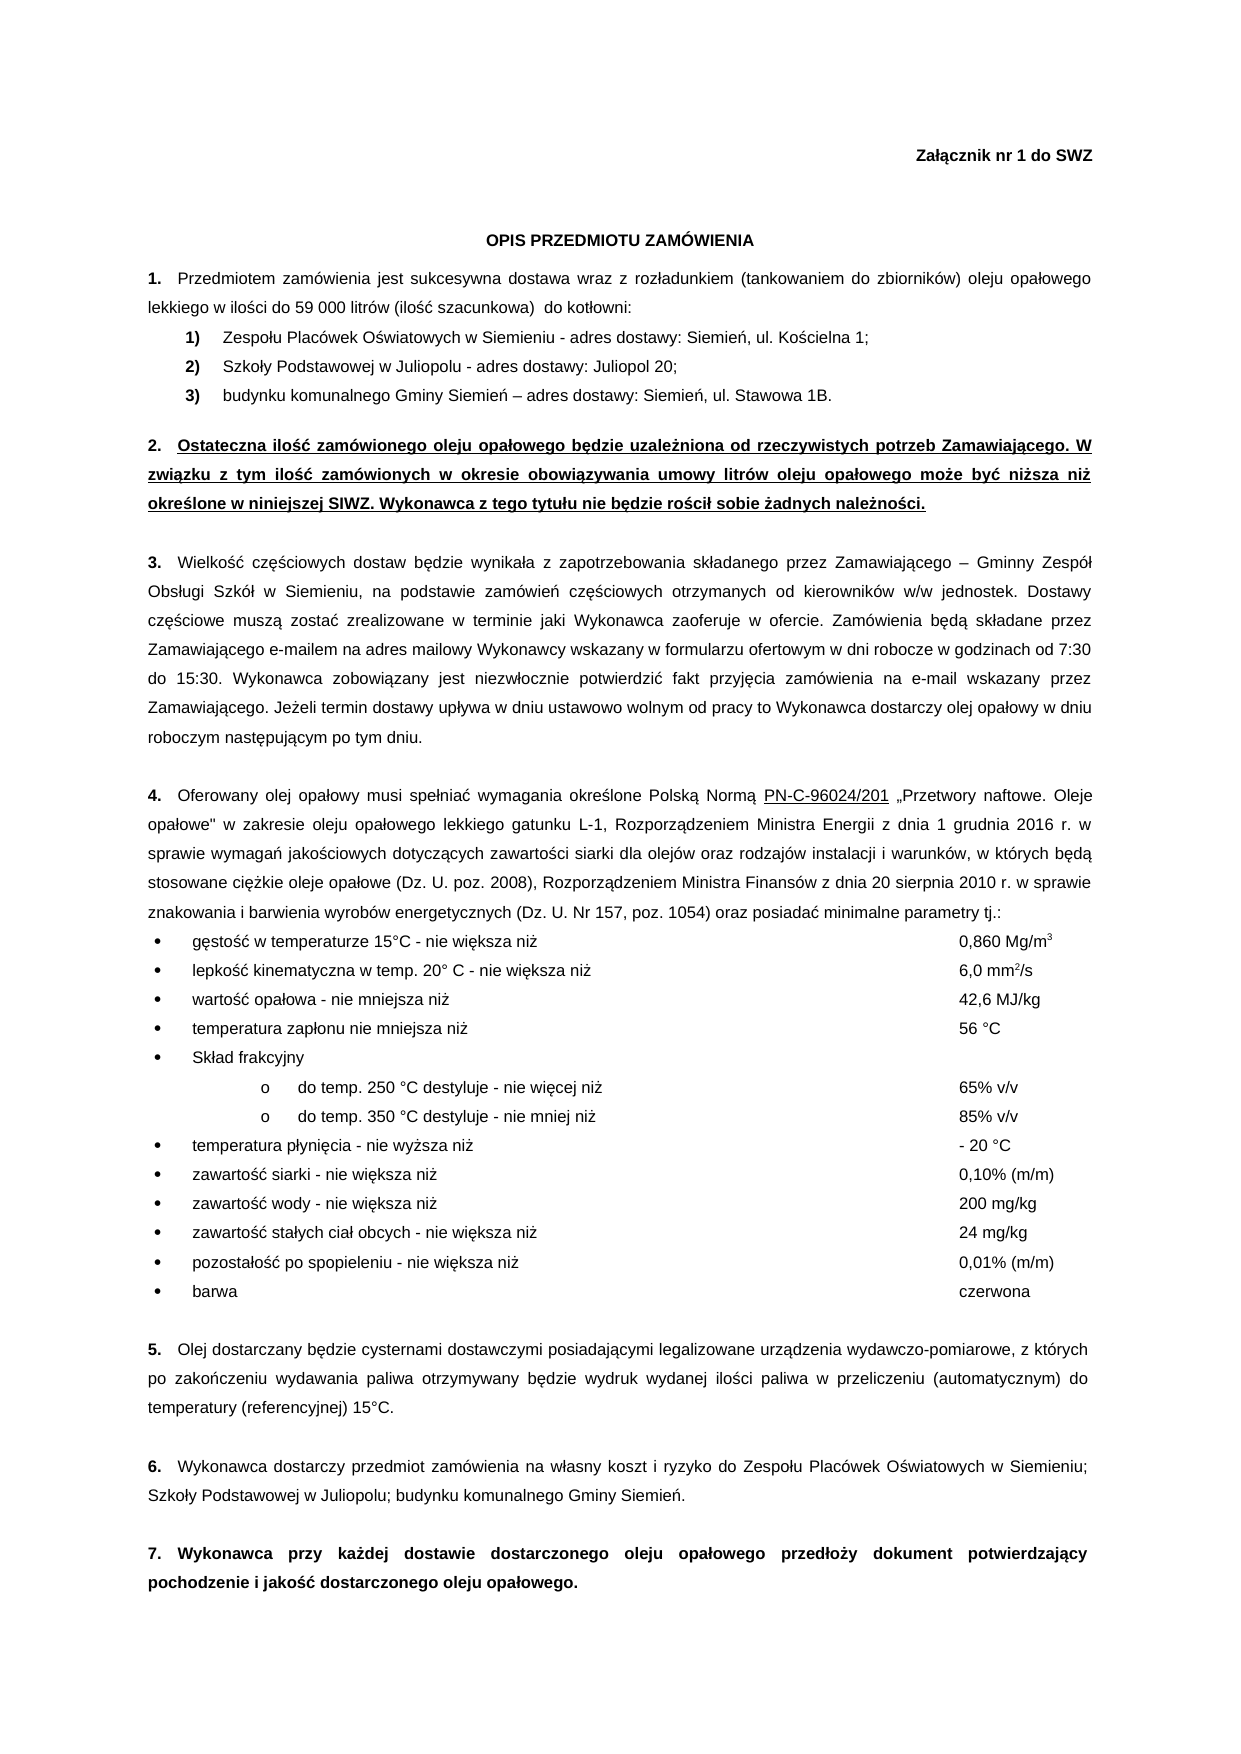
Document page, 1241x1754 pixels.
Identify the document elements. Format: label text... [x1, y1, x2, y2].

list Szkoły Podstawowej w Juliopolu - adres dostawy: Juliopol 20; [185, 349, 1093, 378]
text OPIS PRZEDMIOTU ZAMÓWIENIA [148, 233, 1093, 249]
list Wykonawca przy każdej dostawie dostarczonego oleju opałowego przedłoży dokument potwierdzający pochodzenie i jakość dostarczonego oleju opałowego. [148, 1536, 1088, 1595]
list lepkość kinematyczna w temp. 20° C - nie większa niż 6,0 mm2/s [154, 953, 1093, 982]
list Przedmiotem zamówienia jest sukcesywna dostawa wraz z rozładunkiem (tankowaniem do zbiorników) oleju opałowego lekkiego w ilości do 59 000 litrów (ilość szacunkowa) do kotłowni: [148, 261, 1093, 320]
list Wykonawca dostarczy przedmiot zamówienia na własny koszt i ryzyko do Zespołu Placówek Oświatowych w Siemieniu; Szkoły Podstawowej w Juliopolu; budynku komunalnego Gminy Siemień. [148, 1449, 1088, 1507]
list pozostałość po spopieleniu - nie większa niż 0,01% (m/m) [154, 1245, 1093, 1274]
list temperatura zapłonu nie mniejsza niż 56 °C [154, 1011, 1093, 1041]
list Oferowany olej opałowy musi spełniać wymagania określone Polską Normą PN-C-96024/201 „Przetwory naftowe. Oleje opałowe" w zakresie oleju opałowego lekkiego gatunku L-1, Rozporządzeniem Ministra Energii z dnia 1 grudnia 2016 r. w sprawie wymagań jakościowych dotyczących zawartości siarki dla olejów oraz rodzajów instalacji i warunków, w których będą stosowane ciężkie oleje opałowe (Dz. U. poz. 2008), Rozporządzeniem Ministra Finansów z dnia 20 sierpnia 2010 r. w sprawie znakowania i barwienia wyrobów energetycznych (Dz. U. Nr 157, poz. 1054) oraz posiadać minimalne parametry tj.: [148, 778, 1093, 924]
list Wielkość częściowych dostaw będzie wynikała z zapotrzebowania składanego przez Zamawiającego – Gminny Zespół Obsługi Szkół w Siemieniu, na podstawie zamówień częściowych otrzymanych od kierowników w/w jednostek. Dostawy częściowe muszą zostać zrealizowane w terminie jaki Wykonawca zaoferuje w ofercie. Zamówienia będą składane przez Zamawiającego e-mailem na adres mailowy Wykonawcy wskazany w formularzu ofertowym w dni robocze w godzinach od 7:30 do 15:30. Wykonawca zobowiązany jest niezwłocznie potwierdzić fakt przyjęcia zamówienia na e-mail wskazany przez Zamawiającego. Jeżeli termin dostawy upływa w dniu ustawowo wolnym od pracy to Wykonawca dostarczy olej opałowy w dniu roboczym następującym po tym dniu. [148, 545, 1093, 749]
list zawartość siarki - nie większa niż 0,10% (m/m) [154, 1157, 1093, 1186]
list Ostateczna ilość zamówionego oleju opałowego będzie uzależniona od rzeczywistych potrzeb Zamawiającego. W związku z tym ilość zamówionych w okresie obowiązywania umowy litrów oleju opałowego może być niższa niż określone w niniejszej SIWZ. Wykonawca z tego tytułu nie będzie rościł sobie żadnych należności. [148, 428, 1093, 516]
list Zespołu Placówek Oświatowych w Siemieniu - adres dostawy: Siemień, ul. Kościelna 1; [185, 320, 1093, 349]
list barwa czerwona [154, 1274, 1093, 1303]
list zawartość wody - nie większa niż 200 mg/kg [154, 1186, 1093, 1216]
list gęstość w temperaturze 15°C - nie większa niż 0,860 Mg/m3 [154, 924, 1093, 953]
list do temp. 350 °C destyluje - nie mniej niż 85% v/v [260, 1099, 1093, 1128]
list Olej dostarczany będzie cysternami dostawczymi posiadającymi legalizowane urządzenia wydawczo-pomiarowe, z których po zakończeniu wydawania paliwa otrzymywany będzie wydruk wydanej ilości paliwa w przeliczeniu (automatycznym) do temperatury (referencyjnej) 15°C. [148, 1332, 1088, 1420]
list budynku komunalnego Gminy Siemień – adres dostawy: Siemień, ul. Stawowa 1B. [185, 378, 1093, 407]
list Skład frakcyjny [154, 1041, 1093, 1070]
list do temp. 250 °C destyluje - nie więcej niż 65% v/v [260, 1070, 1093, 1099]
list zawartość stałych ciał obcych - nie większa niż 24 mg/kg [154, 1216, 1093, 1245]
list temperatura płynięcia - nie wyższa niż - 20 °C [154, 1128, 1093, 1157]
text Załącznik nr 1 do SWZ [148, 148, 1093, 164]
list wartość opałowa - nie mniejsza niż 42,6 MJ/kg [154, 982, 1093, 1011]
